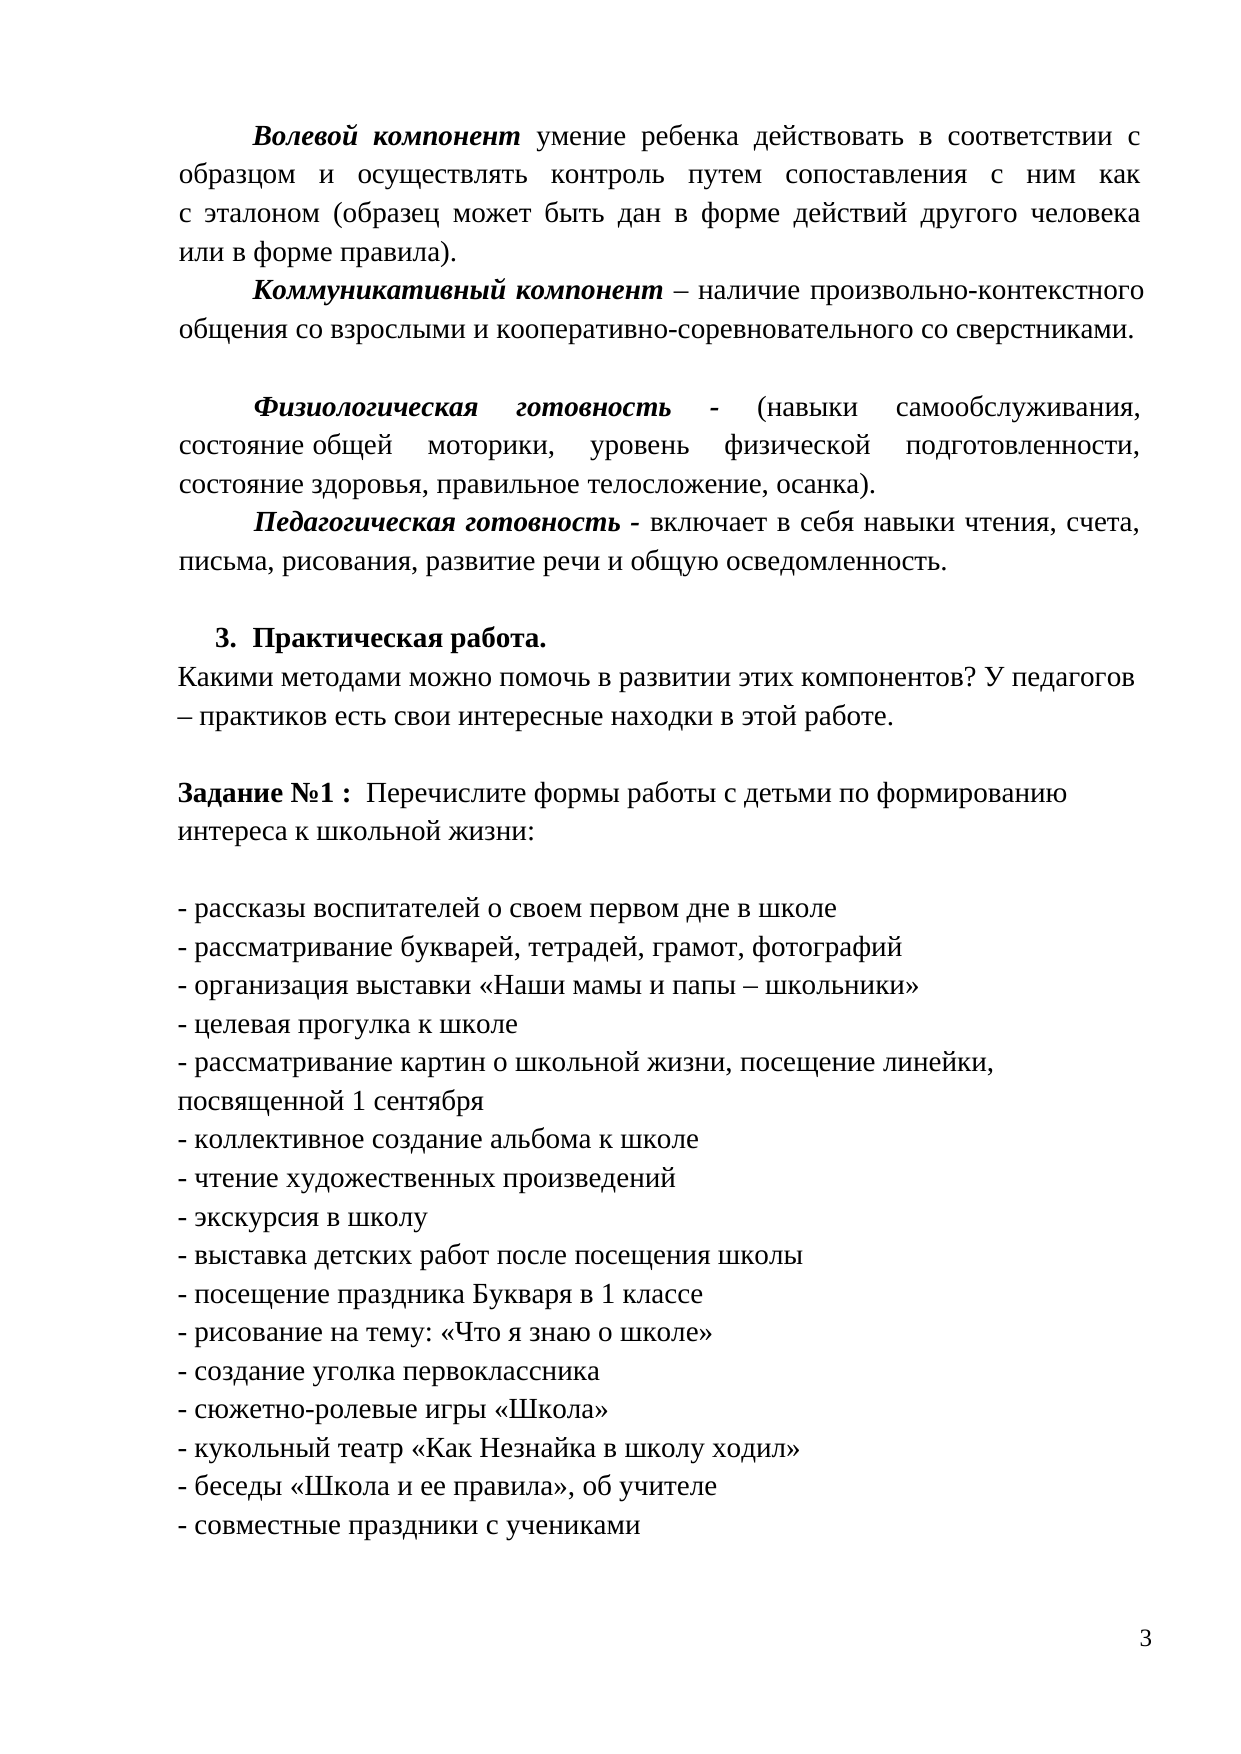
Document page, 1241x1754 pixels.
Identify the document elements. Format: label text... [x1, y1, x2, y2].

text - рисование на тему: «Что я знаю о школе» [177, 1314, 1152, 1348]
text - беседы «Школа и ее правила», об учителе [177, 1468, 1152, 1502]
text - сюжетно-ролевые игры «Школа» [177, 1391, 1152, 1425]
text - выставка детских работ после посещения школы [177, 1237, 1152, 1271]
text - рассказы воспитателей о своем первом дне в школе [177, 890, 1152, 924]
text Физиологическая готовность - (навыки самообслуживания, состояние общей моторики, уровень физической подготовленности, состояние здоровья, правильное телосложение, осанка). [178, 389, 1141, 499]
text Коммуникативный компонент – наличие произвольно-контекстного [252, 272, 1152, 306]
text - экскурсия в школу [177, 1199, 1152, 1232]
text - кукольный театр «Как Незнайка в школу ходил» [177, 1430, 1152, 1463]
text - посещение праздника Букваря в 1 классе [177, 1276, 1152, 1309]
text - целевая прогулка к школе [177, 1006, 1152, 1039]
text - создание уголка первоклассника [177, 1353, 1152, 1386]
text - коллективное создание альбома к школе [177, 1122, 1152, 1155]
list Практическая работа. [215, 621, 1152, 654]
text - чтение художественных произведений [177, 1160, 1152, 1194]
text Педагогическая готовность - включает в себя навыки чтения, счета, письма, рисования, развитие речи и общую осведомленность. [178, 504, 1141, 577]
text - рассматривание картин о школьной жизни, посещение линейки, посвященной 1 сентября [177, 1044, 1152, 1117]
text - рассматривание букварей, тетрадей, грамот, фотографий [177, 929, 1152, 962]
text Какими методами можно помочь в развитии этих компонентов? У педагогов – практиков есть свои интересные находки в этой работе. [177, 659, 1152, 731]
text - организация выставки «Наши мамы и папы – школьники» [177, 967, 1152, 1001]
text Волевой компонент умение ребенка действовать в соответствии с образцом и осуществлять контроль путем сопоставления с ним как с эталоном (образец может быть дан в форме действий другого человека или в форме правила). [178, 118, 1140, 267]
text Задание №1 : Перечислите формы работы с детьми по формированию интереса к школьной жизни: [177, 775, 1152, 847]
text - совместные праздники с учениками [177, 1507, 1152, 1541]
text общения со взрослыми и кооперативно-соревновательного со сверстниками. [178, 311, 1152, 344]
